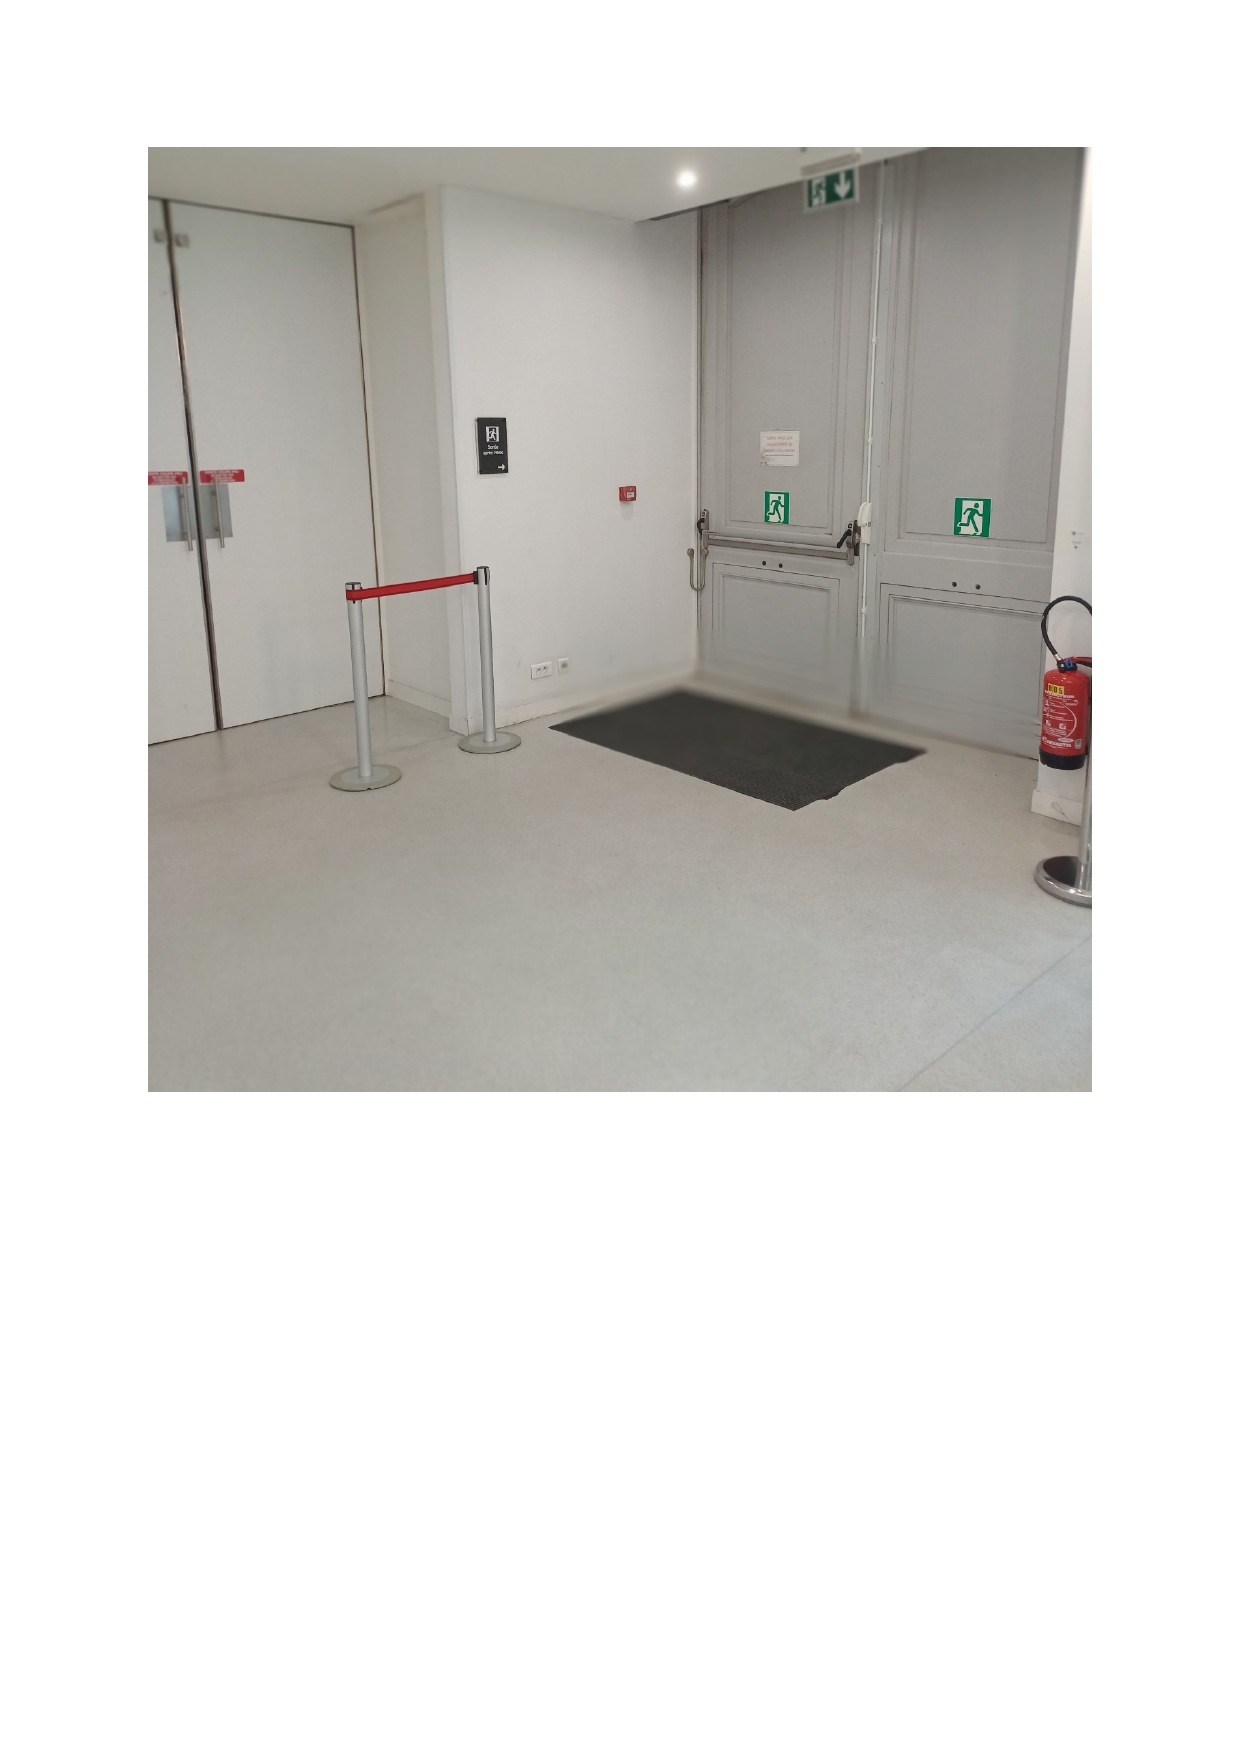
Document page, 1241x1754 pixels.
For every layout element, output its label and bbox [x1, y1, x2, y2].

picture [148, 147, 1092, 1092]
